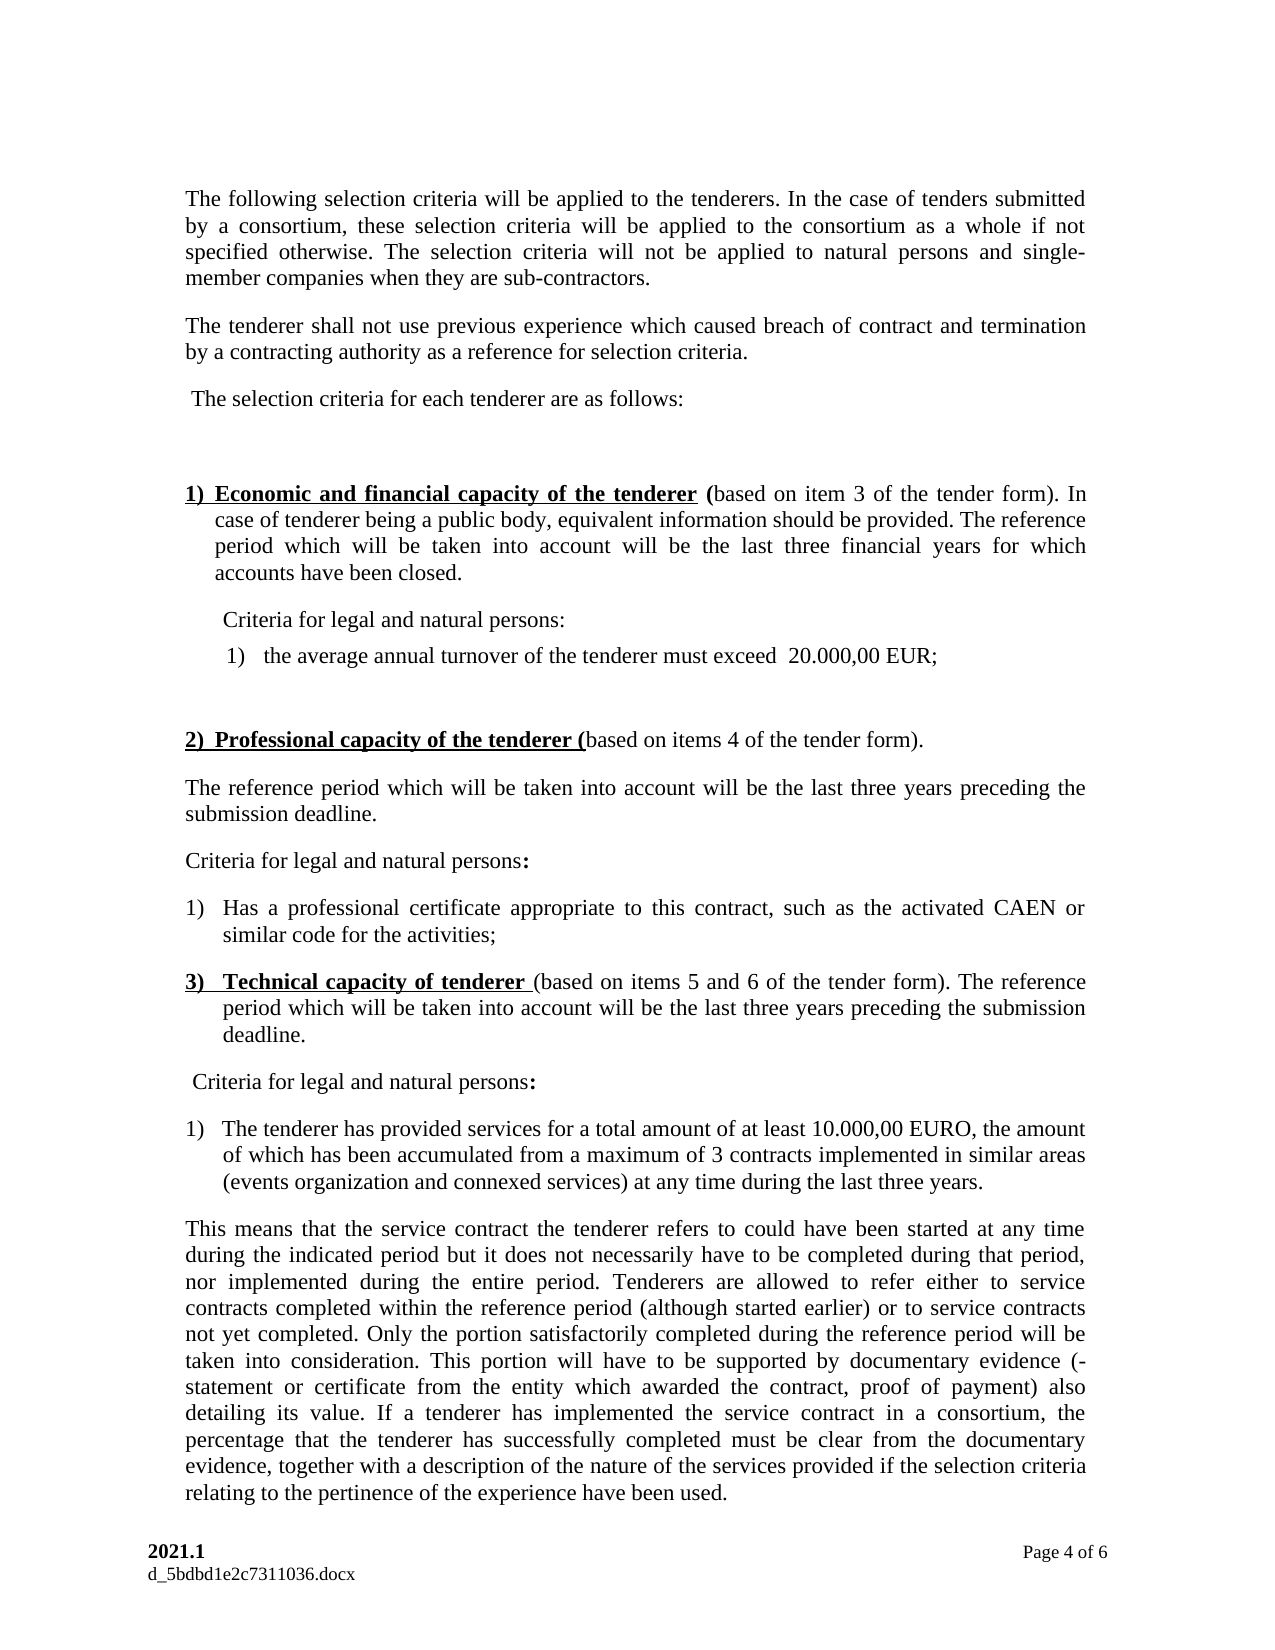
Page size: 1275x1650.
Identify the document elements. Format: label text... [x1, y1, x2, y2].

list The tenderer has provided services for a total amount of at least 10.000,00 EURO, the amount of which has been accumulated from a maximum of 3 contracts implemented in similar areas (events organization and connexed services) at any time during the last three years. [185, 1115, 1087, 1194]
text The reference period which will be taken into account will be the last three years preceding the submission deadline. [185, 774, 1088, 826]
text Criteria for legal and natural persons: [223, 606, 1087, 632]
text The following selection criteria will be applied to the tenderers. In the case of tenders submitted by a consortium, these selection criteria will be applied to the consortium as a whole if not specified otherwise. The selection criteria will not be applied to natural persons and single-member companies when they are sub-contractors. [185, 185, 1087, 291]
text The tenderer shall not use previous experience which caused breach of contract and termination by a contracting authority as a reference for selection criteria. [185, 312, 1087, 364]
text 1) Economic and financial capacity of the tenderer (based on item 3 of the tender form). In case of tenderer being a public body, equivalent information should be provided. The reference period which will be taken into account will be the last three financial years for which accounts have been closed. [185, 479, 1088, 585]
text Criteria for legal and natural persons: [192, 1068, 1125, 1094]
text 3) Technical capacity of tenderer (based on items 5 and 6 of the tender form). The reference period which will be taken into account will be the last three years preceding the submission deadline. [185, 968, 1088, 1047]
text Criteria for legal and natural persons: [185, 847, 1087, 874]
text This means that the service contract the tenderer refers to could have been started at any time during the indicated period but it does not necessarily have to be completed during that period, nor implemented during the entire period. Tenderers are allowed to refer either to service contracts completed within the reference period (although started earlier) or to service contracts not yet completed. Only the portion satisfactorily completed during the reference period will be taken into consideration. This portion will have to be supported by documentary evidence (-statement or certificate from the entity which awarded the contract, proof of payment) also detailing its value. If a tenderer has implemented the service contract in a consortium, the percentage that the tenderer has successfully completed must be clear from the documentary evidence, together with a description of the nature of the services provided if the selection criteria relating to the pertinence of the experience have been used. [185, 1215, 1087, 1505]
text 2) Professional capacity of the tenderer (based on items 4 of the tender form). [185, 727, 1088, 753]
text The selection criteria for each tenderer are as follows: [148, 385, 1125, 412]
list Has a professional certificate appropriate to this contract, such as the activated CAEN or similar code for the activities; [185, 894, 1087, 947]
list the average annual turnover of the tenderer must exceed 20.000,00 EUR; [226, 643, 1088, 669]
